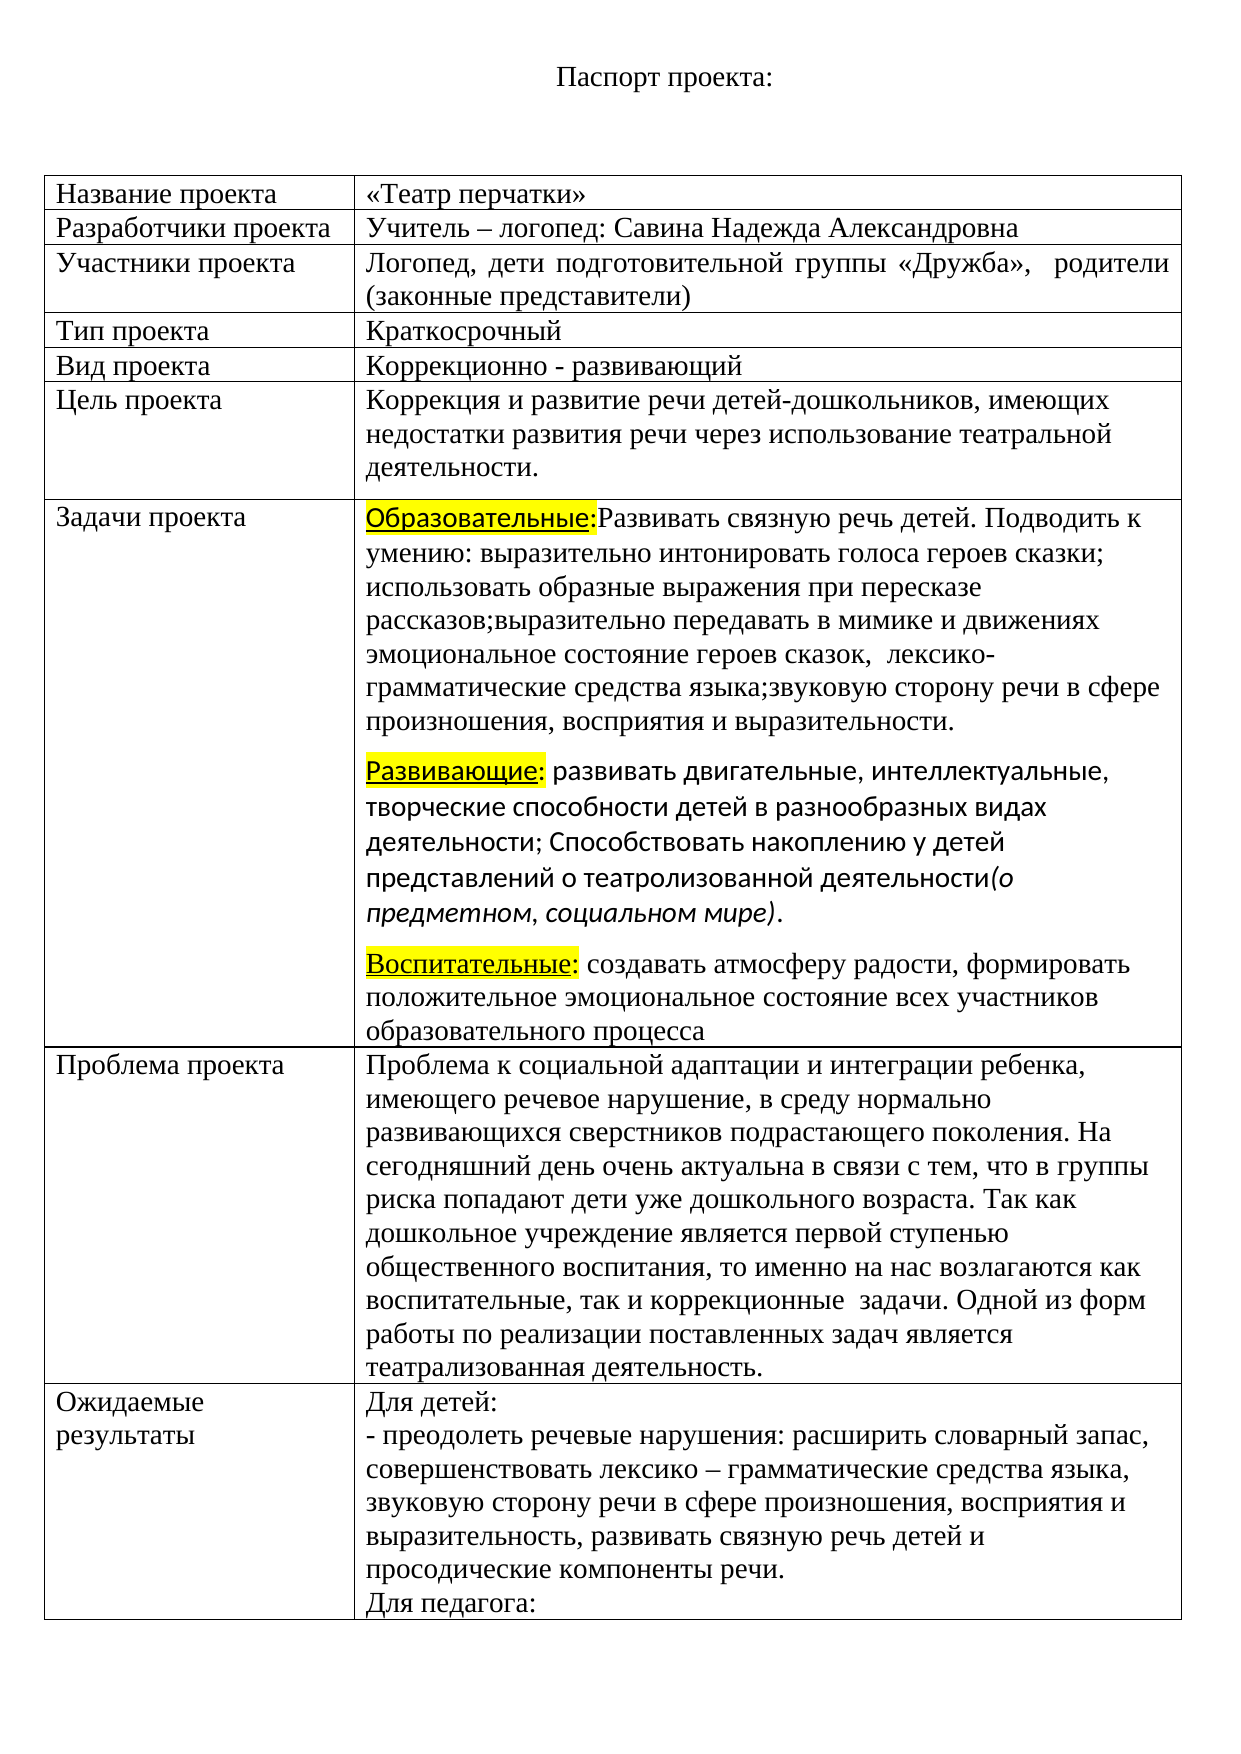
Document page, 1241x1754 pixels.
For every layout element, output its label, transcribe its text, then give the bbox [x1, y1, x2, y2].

table_cell Логопед, дети подготовительной группы «Дружба», родители (законные представители) [355, 245, 1181, 312]
table_cell Проблема к социальной адаптации и интеграции ребенка, имеющего речевое нарушение, в среду нормально развивающихся сверстников подрастающего поколения. На сегодняшний день очень актуальна в связи с тем, что в группы риска попадают дети уже дошкольного возраста. Так как дошкольное учреждение является первой ступенью общественного воспитания, то именно на нас возлагаются как воспитательные, так и коррекционные задачи. Одной из форм работы по реализации поставленных задач является театрализованная деятельность. [355, 1048, 1181, 1383]
table_cell Цель проекта [45, 382, 354, 498]
table_cell Разработчики проекта [45, 210, 354, 244]
table_cell Образовательные:Развивать связную речь детей. Подводить к умению: выразительно интонировать голоса героев сказки; использовать образные выражения при пересказе рассказов;выразительно передавать в мимике и движениях эмоциональное состояние героев сказок, лексико-грамматические средства языка;звуковую сторону речи в сфере произношения, восприятия и выразительности. Развивающие: развивать двигательные, интеллектуальные, творческие способности детей в разнообразных видах деятельности; Способствовать накоплению у детей представлений о театролизованной деятельности(о предметном, социальном мире). Воспитательные: создавать атмосферу радости, формировать положительное эмоциональное состояние всех участников образовательного процесса [355, 500, 1181, 1046]
table_cell Участники проекта [45, 245, 354, 312]
table_header «Театр перчатки» [355, 176, 1181, 209]
table_cell Краткосрочный [355, 313, 1181, 347]
table_cell Проблема проекта [45, 1048, 354, 1383]
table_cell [355, 1384, 1181, 1619]
table_cell Учитель – логопед: Савина Надежда Александровна [355, 210, 1181, 244]
table_cell Коррекционно - развивающий [355, 348, 1181, 381]
text Паспорт проекта: [177, 59, 1152, 93]
table_cell Тип проекта [45, 313, 354, 347]
table_header Название проекта [45, 176, 354, 209]
table_cell Коррекция и развитие речи детей-дошкольников, имеющих недостатки развития речи через использование театральной деятельности. [355, 382, 1181, 498]
table_cell Задачи проекта [45, 500, 354, 1046]
table_cell Вид проекта [45, 348, 354, 381]
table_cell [45, 1384, 354, 1619]
